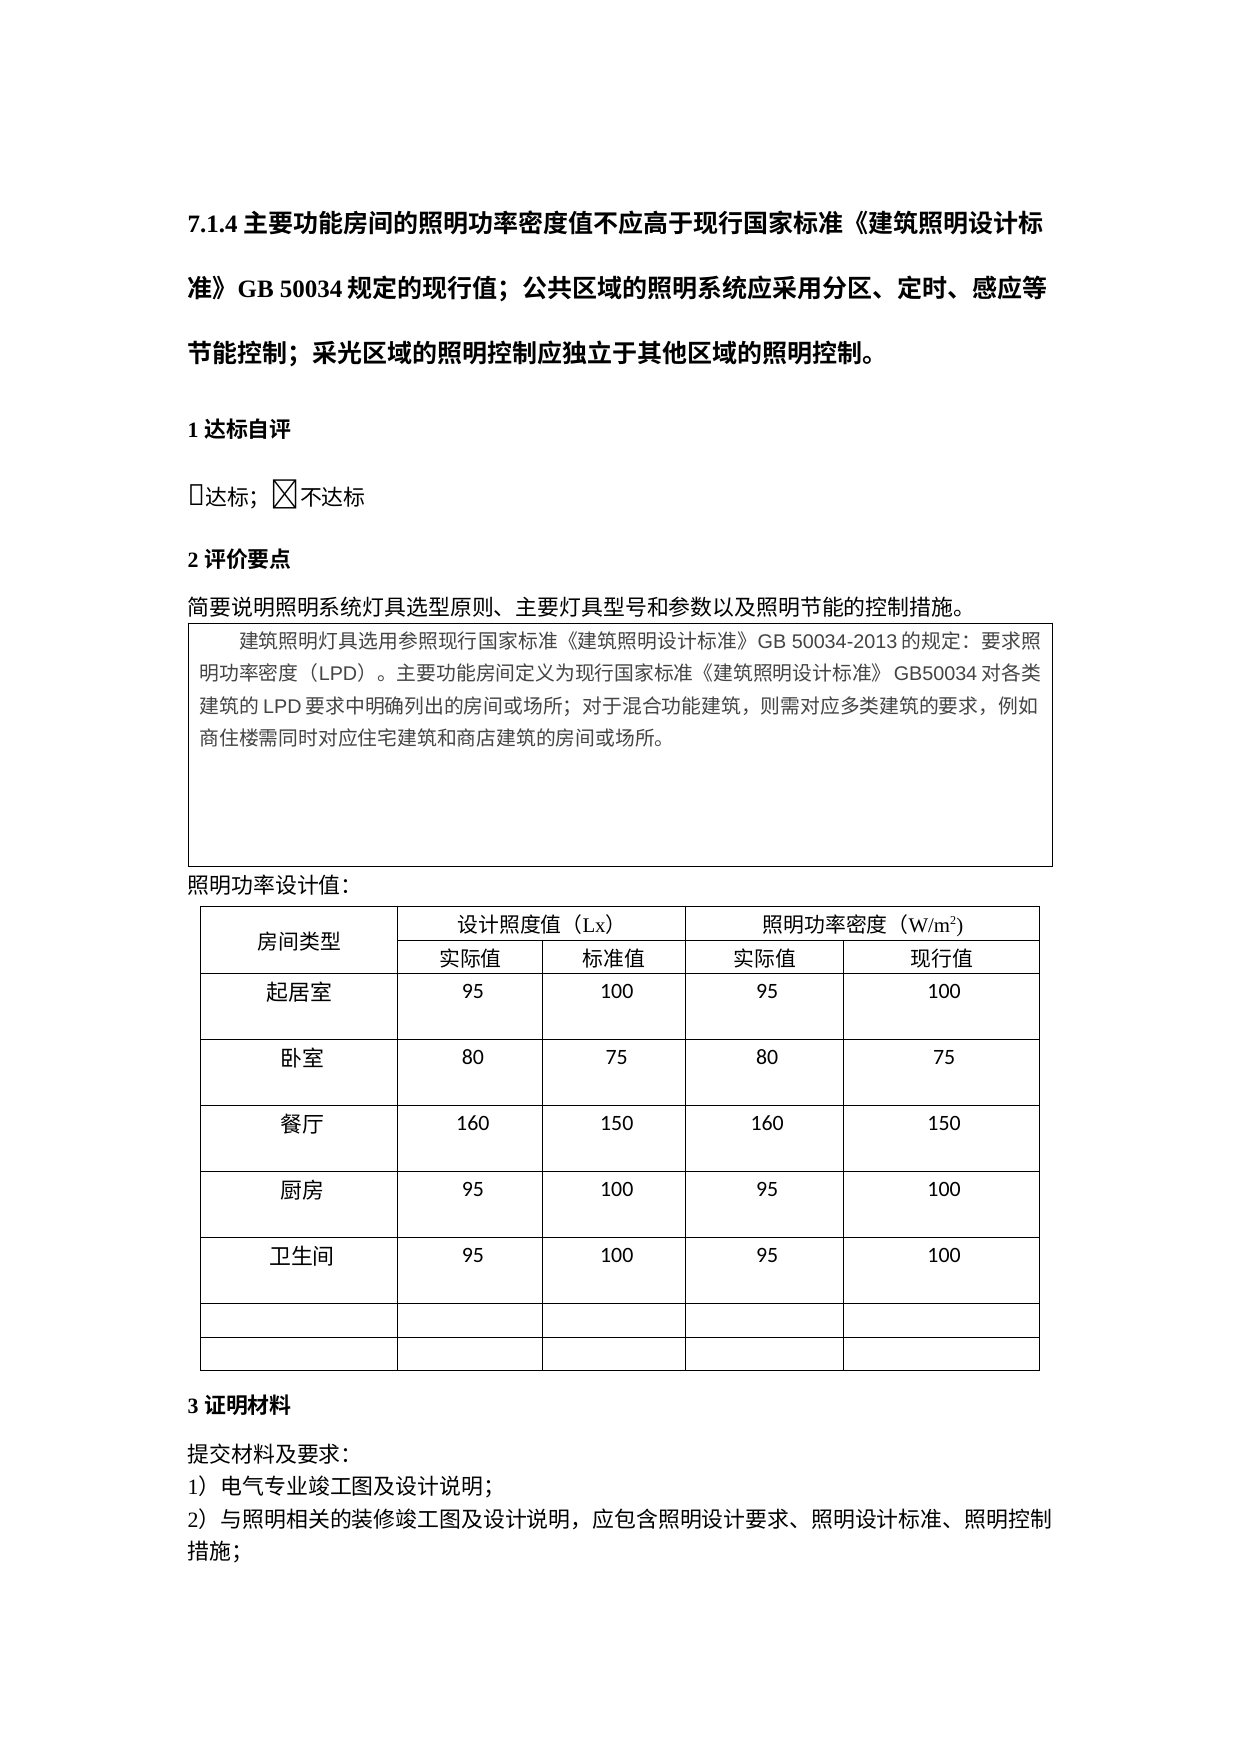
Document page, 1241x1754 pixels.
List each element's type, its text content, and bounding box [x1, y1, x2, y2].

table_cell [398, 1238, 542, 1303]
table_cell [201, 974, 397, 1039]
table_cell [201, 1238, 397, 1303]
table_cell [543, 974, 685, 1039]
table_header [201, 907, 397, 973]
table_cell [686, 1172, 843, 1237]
text 简要说明照明系统灯具选型原则、主要灯具型号和参数以及照明节能的控制措施。 [187, 590, 1053, 622]
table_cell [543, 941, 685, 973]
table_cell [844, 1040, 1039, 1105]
subtitle 7.1.4 主要功能房间的照明功率密度值不应高于现行国家标准《建筑照明设计标准》GB 50034规定的现行值；公共区域的照明系统应采用分区、定时、感应等节能控制；采光区域的照明控制应独立于其他区域的照明控制。 [187, 189, 1053, 384]
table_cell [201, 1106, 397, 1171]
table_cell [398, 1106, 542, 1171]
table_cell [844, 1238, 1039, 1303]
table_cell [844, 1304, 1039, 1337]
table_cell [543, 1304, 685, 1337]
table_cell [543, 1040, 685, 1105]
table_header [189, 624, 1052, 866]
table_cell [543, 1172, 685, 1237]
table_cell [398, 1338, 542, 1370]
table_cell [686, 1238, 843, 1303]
text 提交材料及要求： [187, 1436, 1053, 1469]
text 2）与照明相关的装修竣工图及设计说明，应包含照明设计要求、照明设计标准、照明控制措施； [187, 1501, 1053, 1566]
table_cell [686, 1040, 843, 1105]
text 照明功率设计值： [187, 867, 1053, 900]
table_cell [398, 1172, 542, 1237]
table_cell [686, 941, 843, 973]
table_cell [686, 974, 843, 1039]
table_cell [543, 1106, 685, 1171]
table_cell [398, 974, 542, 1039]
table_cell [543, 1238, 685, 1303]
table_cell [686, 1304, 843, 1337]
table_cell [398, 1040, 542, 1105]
text 3 证明材料 [187, 1388, 1053, 1420]
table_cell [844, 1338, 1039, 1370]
text 2 评价要点 [187, 541, 1053, 574]
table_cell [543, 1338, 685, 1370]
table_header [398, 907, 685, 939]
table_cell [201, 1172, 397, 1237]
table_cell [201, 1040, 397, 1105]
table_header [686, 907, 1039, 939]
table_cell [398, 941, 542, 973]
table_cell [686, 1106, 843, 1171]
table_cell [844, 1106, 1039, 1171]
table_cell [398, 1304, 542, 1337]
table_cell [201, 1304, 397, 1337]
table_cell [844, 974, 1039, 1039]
text 1 达标自评 [187, 411, 1053, 444]
text 1）电气专业竣工图及设计说明； [187, 1469, 1053, 1501]
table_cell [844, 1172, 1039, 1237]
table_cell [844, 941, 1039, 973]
text 达标；不达标 [187, 460, 1053, 525]
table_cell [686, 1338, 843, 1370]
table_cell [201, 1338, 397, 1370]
